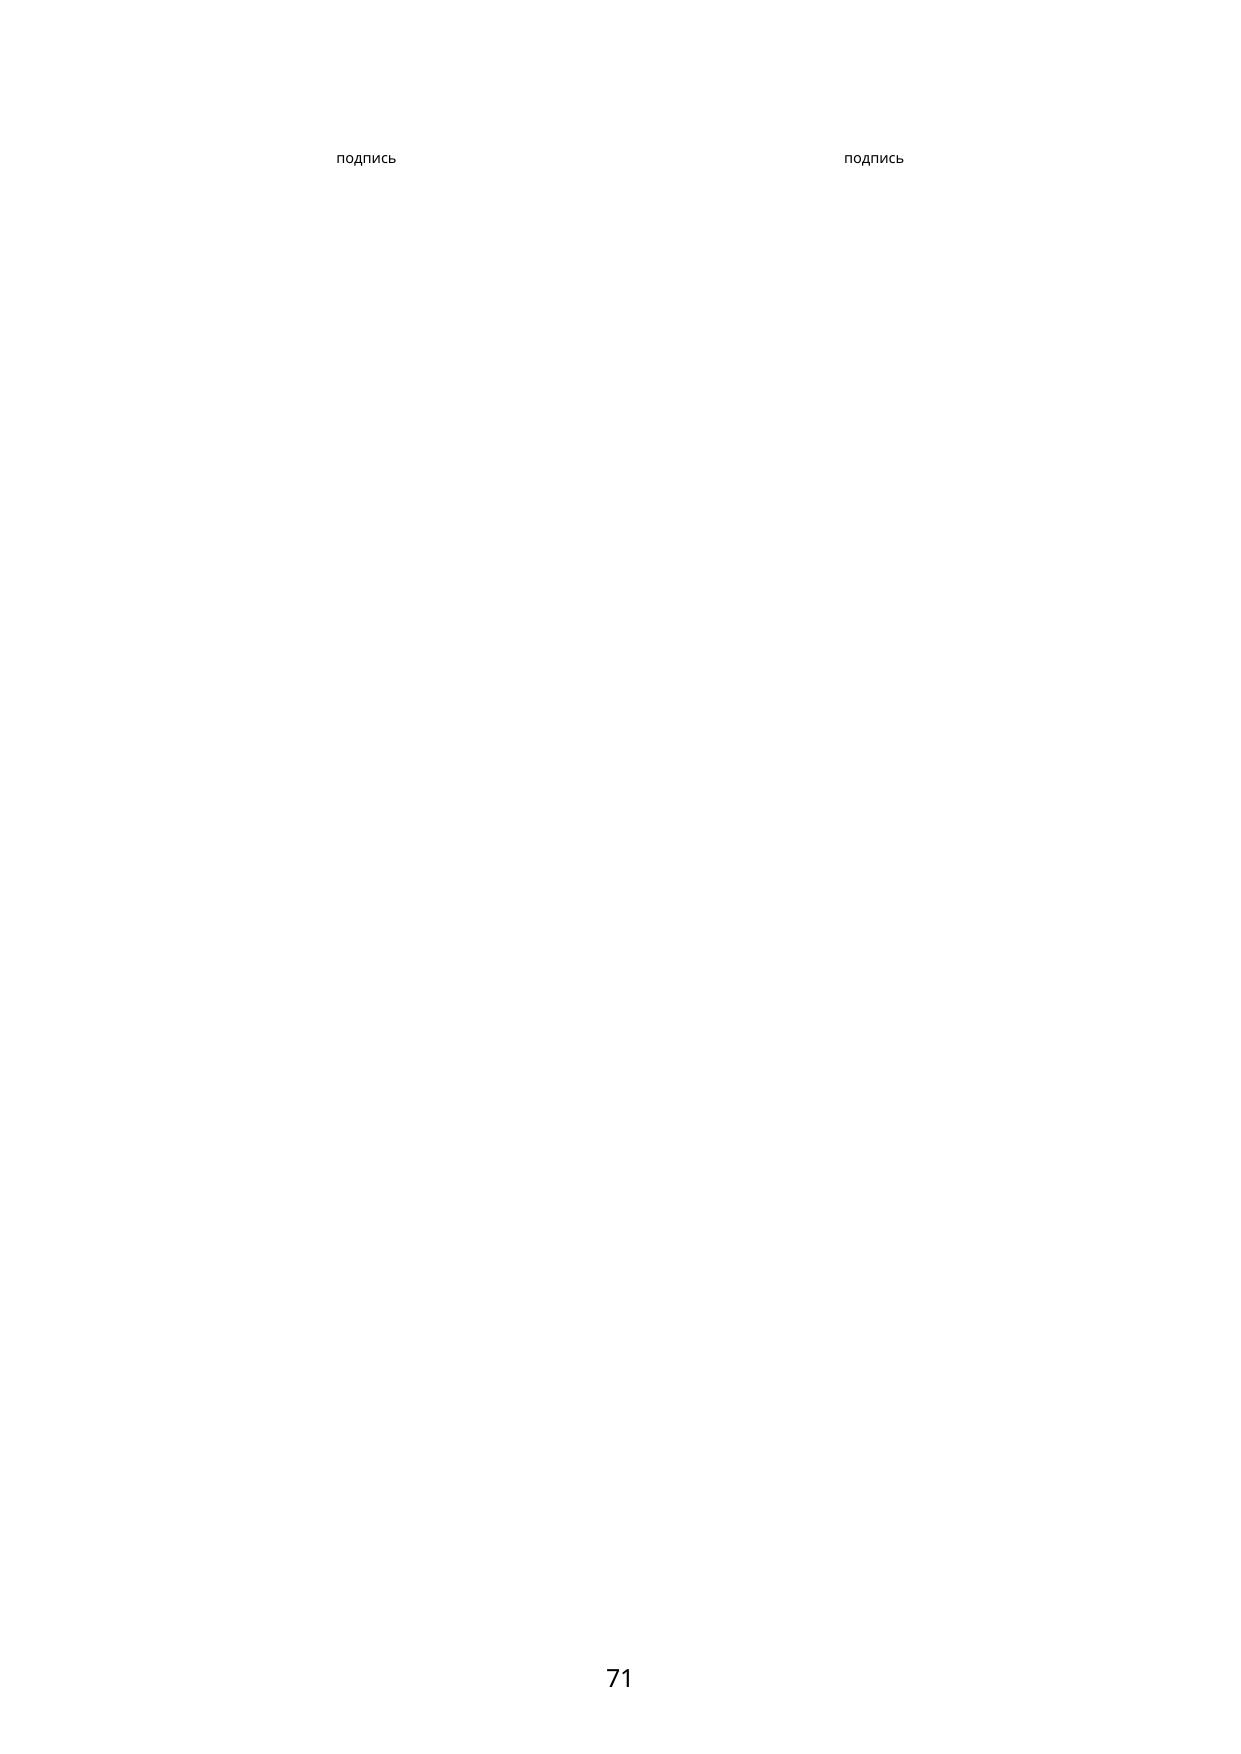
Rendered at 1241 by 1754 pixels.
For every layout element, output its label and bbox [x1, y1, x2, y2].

table_cell [620, 148, 1128, 198]
table_cell [112, 148, 620, 198]
